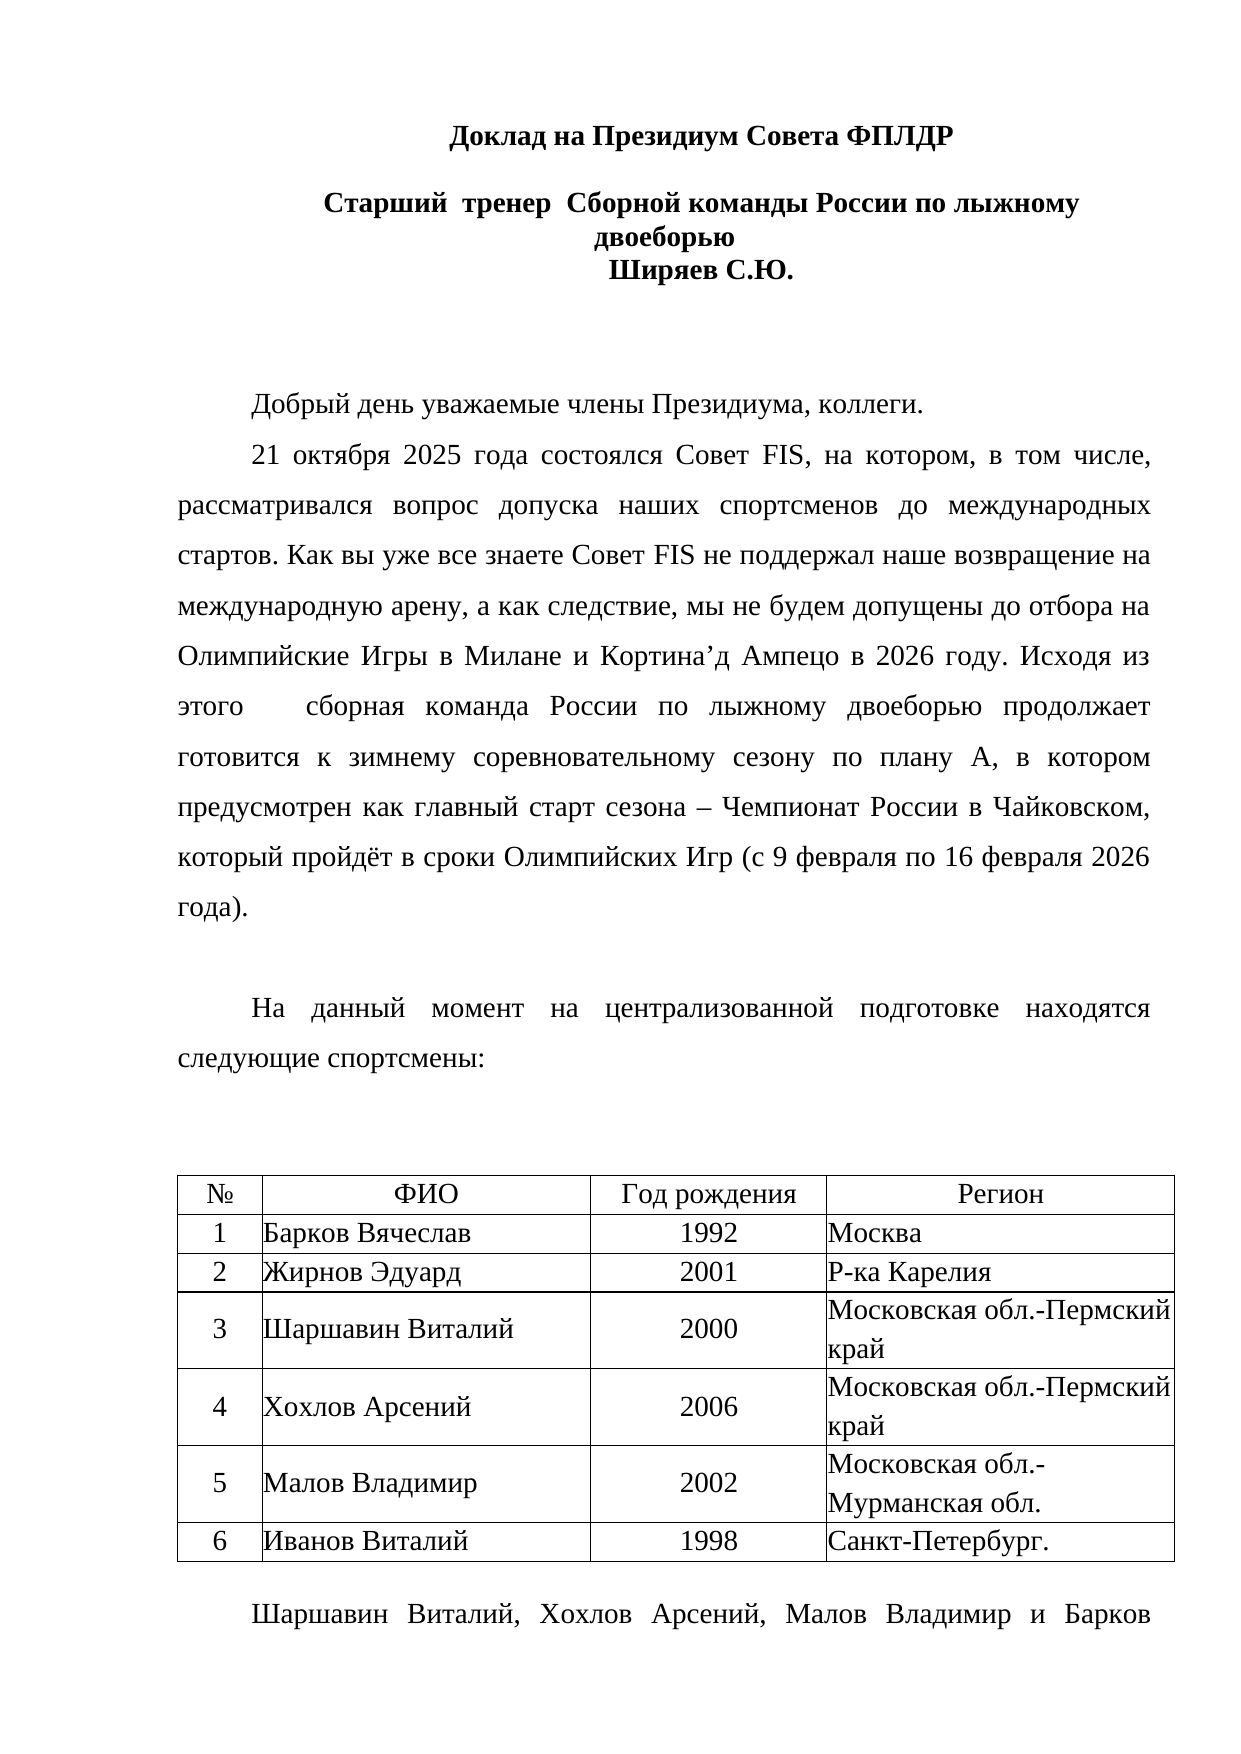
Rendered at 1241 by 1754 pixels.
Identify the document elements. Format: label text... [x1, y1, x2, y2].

table_header № [178, 1176, 262, 1213]
table_header Регион [827, 1176, 1174, 1213]
table_cell 1998 [591, 1523, 826, 1561]
text На данный момент на централизованной подготовке находятся следующие спортсмены: [177, 990, 1152, 1074]
table_cell 3 [178, 1293, 262, 1368]
table_cell Барков Вячеслав [263, 1215, 590, 1252]
table_cell Санкт-Петербург. [827, 1523, 1174, 1561]
table_cell 2 [178, 1254, 262, 1291]
table_cell Московская обл.-Мурманская обл. [827, 1446, 1174, 1522]
table_cell 4 [178, 1369, 262, 1445]
table_cell Малов Владимир [263, 1446, 590, 1522]
table_cell Московская обл.-Пермский край [827, 1293, 1174, 1368]
table_cell Жирнов Эдуард [263, 1254, 590, 1291]
subtitle Доклад на Президиум Совета ФПЛДР [177, 118, 1152, 152]
table_header Год рождения [591, 1176, 826, 1213]
table_cell 1 [178, 1215, 262, 1252]
table_cell 5 [178, 1446, 262, 1522]
text Добрый день уважаемые члены Президиума, коллеги. [177, 386, 1152, 420]
table_cell 2000 [591, 1293, 826, 1368]
table_cell Шаршавин Виталий [263, 1293, 590, 1368]
table_cell 2006 [591, 1369, 826, 1445]
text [177, 1596, 1152, 1629]
table_header ФИО [263, 1176, 590, 1213]
table_cell Хохлов Арсений [263, 1369, 590, 1445]
table_cell 2001 [591, 1254, 826, 1291]
table_cell Р-ка Карелия [827, 1254, 1174, 1291]
table_cell 1992 [591, 1215, 826, 1252]
table_cell 6 [178, 1523, 262, 1561]
table_cell 2002 [591, 1446, 826, 1522]
table_cell Москва [827, 1215, 1174, 1252]
text Старший тренер Сборной команды России по лыжному двоеборью [177, 185, 1152, 252]
table_cell Московская обл.-Пермский край [827, 1369, 1174, 1445]
table_cell Иванов Виталий [263, 1523, 590, 1561]
subtitle Ширяев С.Ю. [177, 252, 1152, 286]
text 21 октября 2025 года состоялся Совет FIS, на котором, в том числе, рассматривался вопрос допуска наших спортсменов до международных стартов. Как вы уже все знаете Совет FIS не поддержал наше возвращение на международную арену, а как следствие, мы не будем допущены до отбора на Олимпийские Игры в Милане и Кортина’д Ампецо в 2026 году. Исходя из этого сборная команда России по лыжному двоеборью продолжает готовится к зимнему соревновательному сезону по плану А, в котором предусмотрен как главный старт сезона – Чемпионат России в Чайковском, который пройдёт в сроки Олимпийских Игр (с 9 февраля по 16 февраля 2026 года). [177, 437, 1152, 923]
